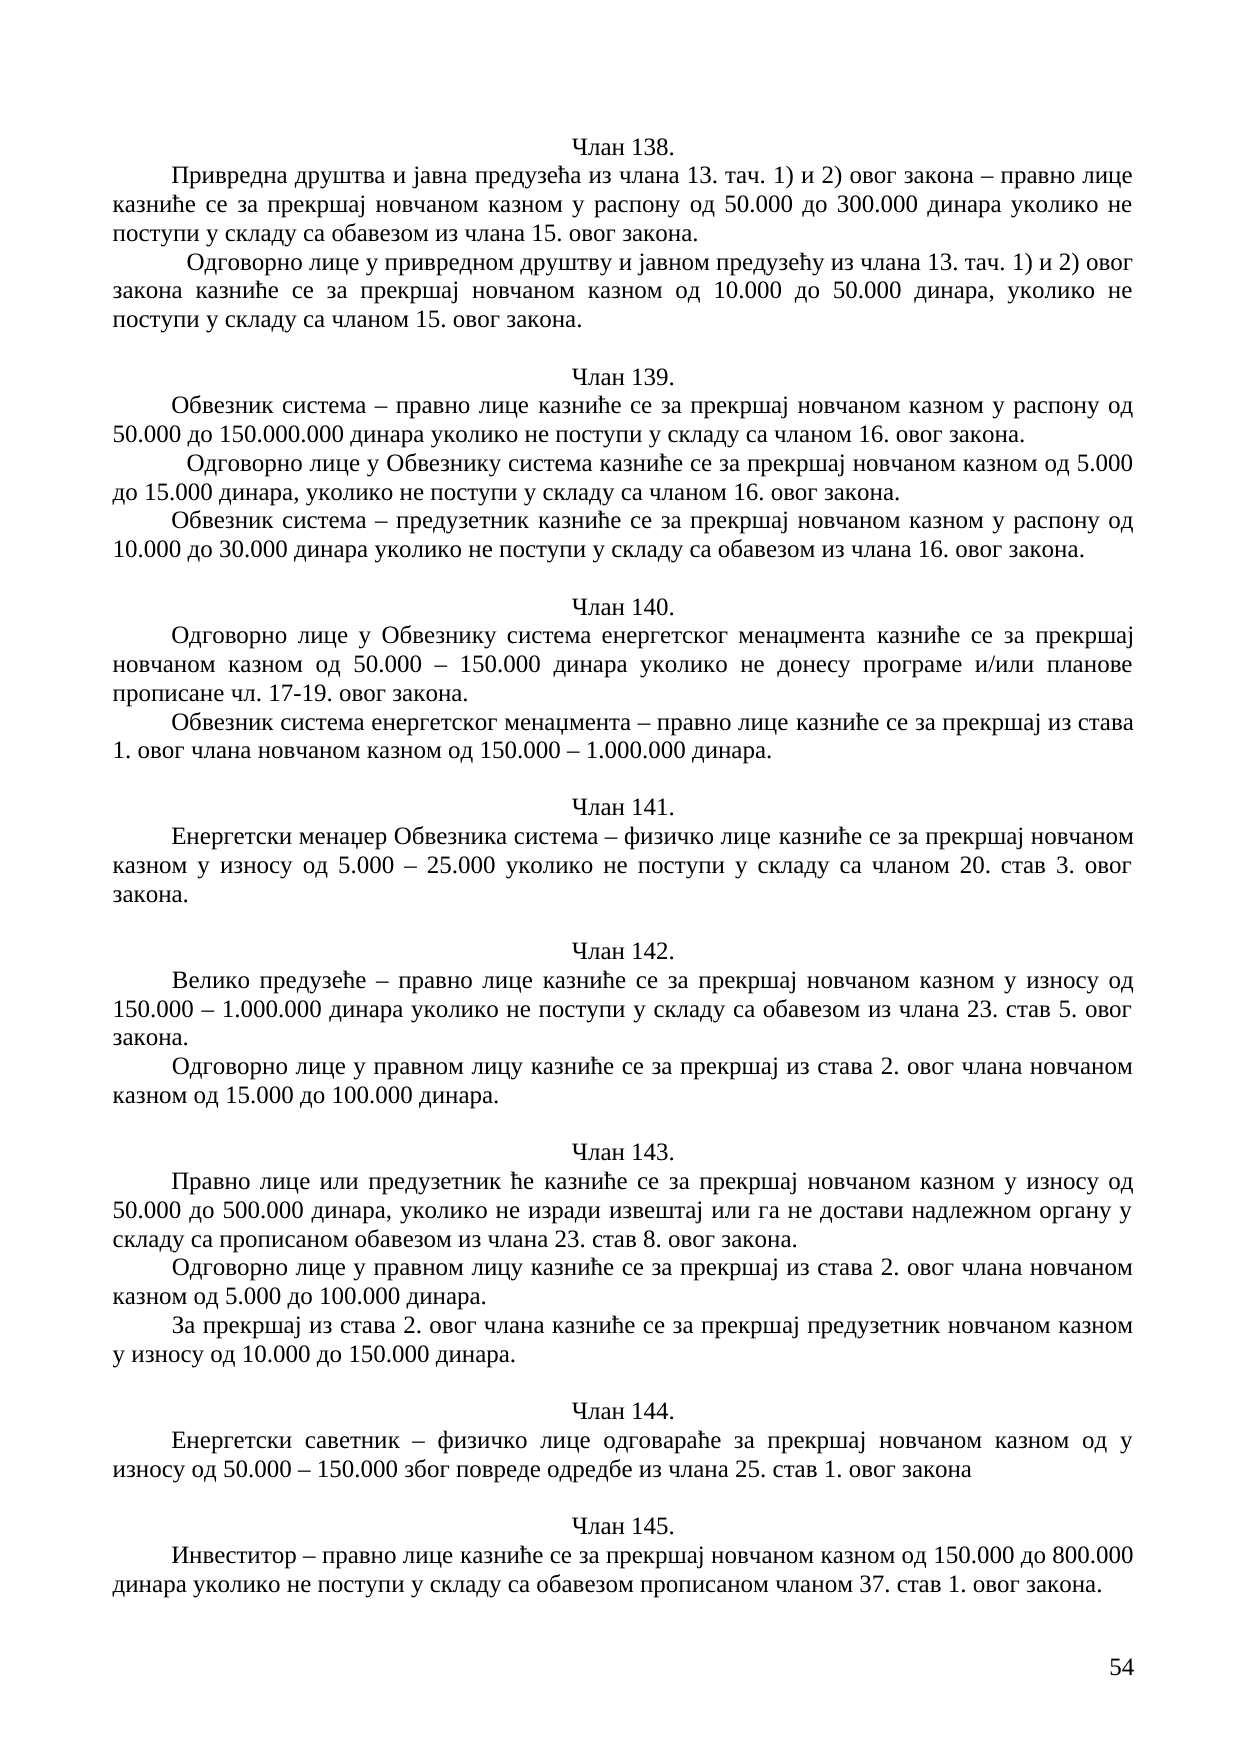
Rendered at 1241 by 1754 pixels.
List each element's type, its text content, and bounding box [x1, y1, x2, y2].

text Обвезник система – правно лице казниће се за прекршај новчаном казном у распону од 50.000 до 150.000.000 динара уколико не поступи у складу са чланом 16. овог закона. [112, 391, 1134, 448]
text Одговорно лице у правном лицу казниће се за прекршај из става 2. овог члана новчаном казном од 5.000 до 100.000 динара. [112, 1252, 1134, 1310]
text Правно лице или предузетник ће казниће се за прекршај новчаном казном у износу од 50.000 до 500.000 динара, уколико не изради извештај или га не достави надлежном органу у складу са прописаном обавезом из члана 23. став 8. овог закона. [112, 1166, 1134, 1252]
text Обвезник система енергетског менаџмента – правно лице казниће се за прекршај из става 1. овог члана новчаном казном од 150.000 – 1.000.000 динара. [112, 707, 1134, 764]
text Обвезник система – предузетник казниће се за прекршај новчаном казном у распону од 10.000 до 30.000 динара уколико не поступи у складу са обавезом из члана 16. овог закона. [112, 506, 1134, 563]
text Члан 145. [112, 1511, 1134, 1540]
text Одговорно лице у Обвезнику система казниће се за прекршај новчаном казном од 5.000 до 15.000 динара, уколико не поступи у складу са чланом 16. овог закона. [112, 448, 1134, 506]
text Енергетски саветник – физичко лице одговараће за прекршај новчаном казном од у износу од 50.000 – 150.000 због повреде одредбе из члана 25. став 1. овог закона [112, 1425, 1134, 1482]
text Члан 141. [112, 792, 1134, 821]
text Члан 144. [112, 1396, 1134, 1425]
text Члан 143. [112, 1137, 1134, 1166]
text Одговорно лице у правном лицу казниће се за прекршај из става 2. овог члана новчаном казном од 15.000 до 100.000 динара. [112, 1051, 1134, 1109]
text Инвеститор – правно лице казниће се за прекршај новчаном казном од 150.000 до 800.000 динара уколико не поступи у складу са обавезом прописаном чланом 37. став 1. овог закона. [112, 1540, 1134, 1597]
text Одговорно лице у Обвезнику система енергетског менаџмента казниће се за прекршај новчаном казном од 50.000 – 150.000 динара уколико не донесу програме и/или планове прописане чл. 17-19. овог закона. [112, 621, 1134, 707]
text Привредна друштва и јавна предузећа из члана 13. тач. 1) и 2) овог закона – правно лице казниће се за прекршај новчаном казном у распону од 50.000 до 300.000 динара уколико не поступи у складу са обавезом из члана 15. овог закона. [112, 161, 1134, 247]
text Члан 140. [112, 592, 1134, 621]
text За прекршај из става 2. овог члана казниће се за прекршај предузетник новчаном казном у износу од 10.000 до 150.000 динара. [112, 1310, 1134, 1367]
text Члан 139. [112, 362, 1134, 391]
text Велико предузеће – правно лице казниће се за прекршај новчаном казном у износу од 150.000 – 1.000.000 динара уколико не поступи у складу са обавезом из члана 23. став 5. овог закона. [112, 965, 1134, 1051]
text Члан 142. [112, 936, 1134, 965]
text Члан 138. [112, 132, 1134, 161]
text Енергетски менаџер Обвезника система – физичко лице казниће се за прекршај новчаном казном у износу од 5.000 – 25.000 уколико не поступи у складу са чланом 20. став 3. овог закона. [112, 821, 1134, 907]
text Одговорно лице у привредном друштву и јавном предузећу из члана 13. тач. 1) и 2) овог закона казниће се за прекршај новчаном казном од 10.000 до 50.000 динара, уколико не поступи у складу са чланом 15. овог закона. [112, 247, 1134, 333]
